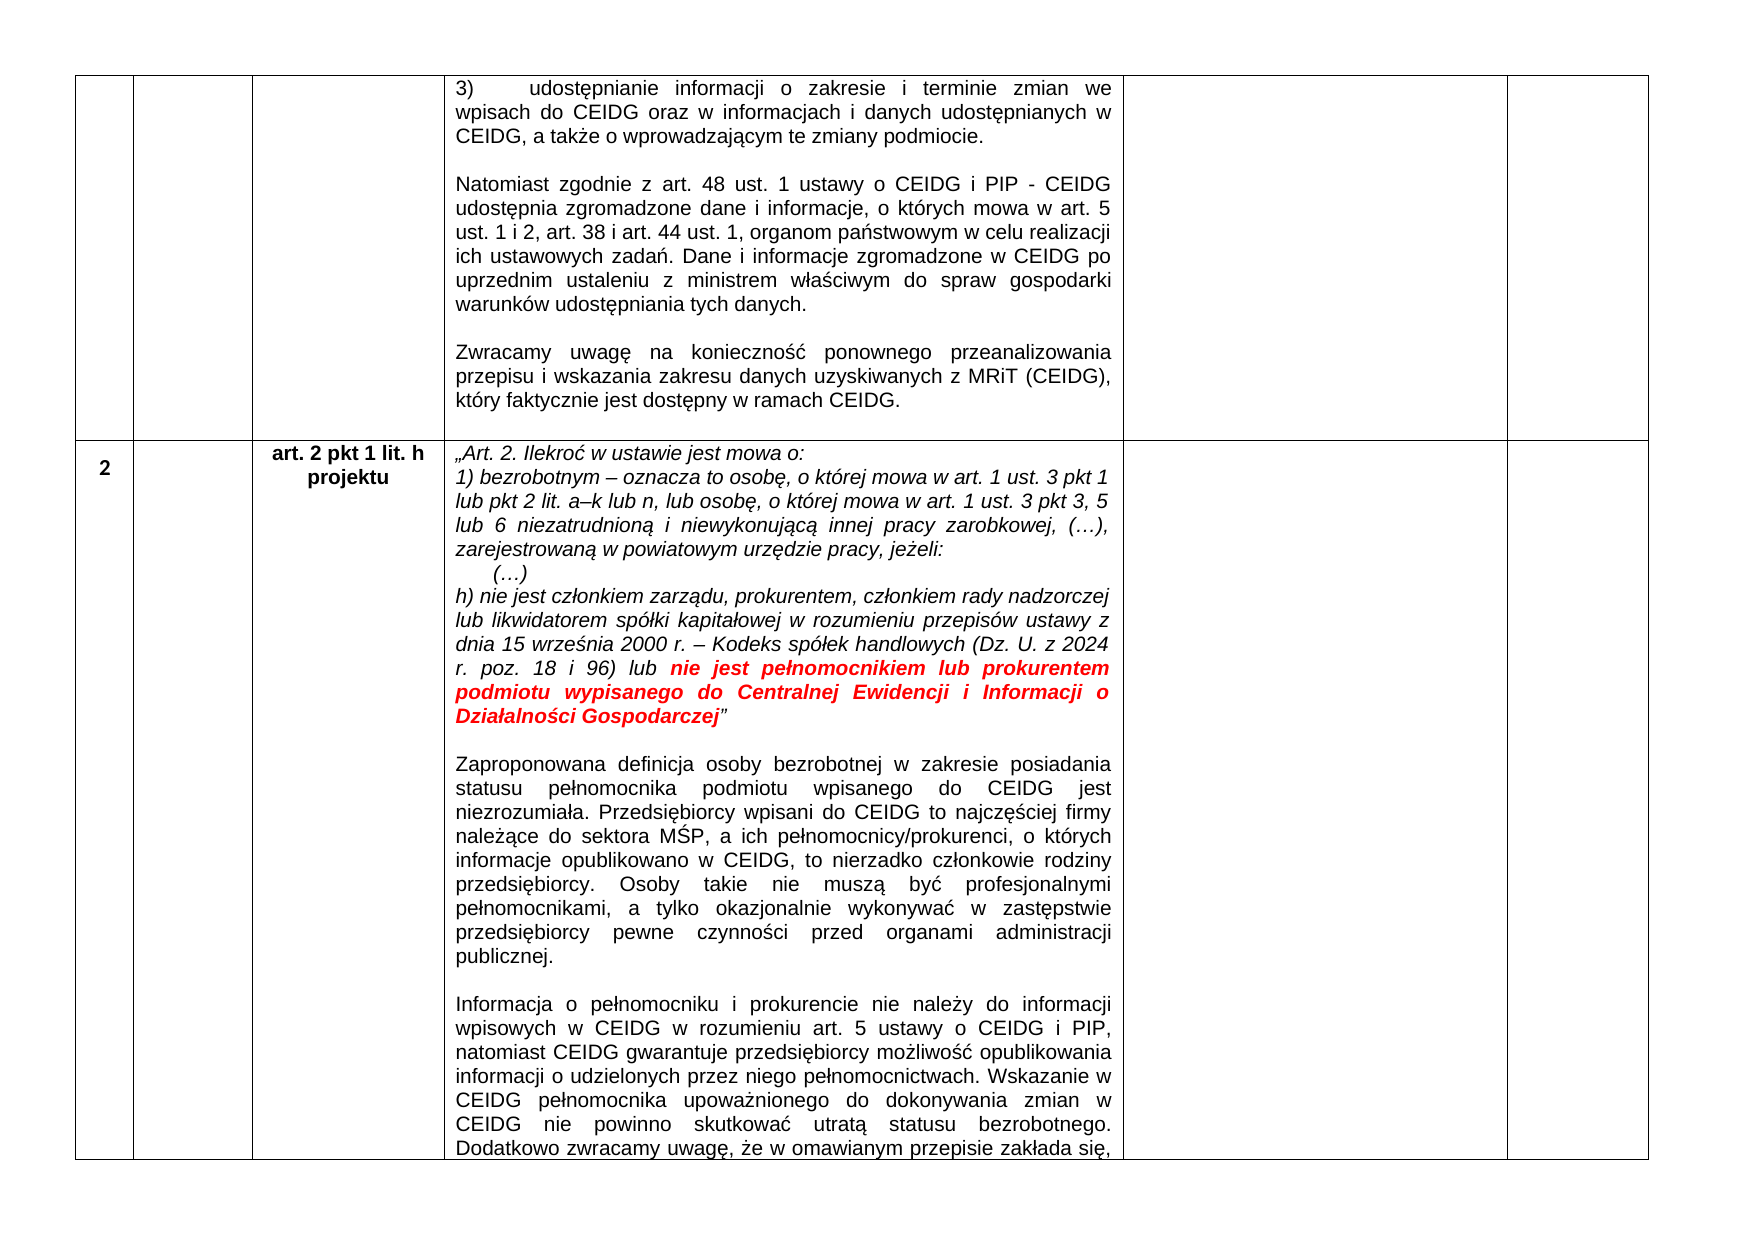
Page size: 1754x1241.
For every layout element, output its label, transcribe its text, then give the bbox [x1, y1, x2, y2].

table_cell [134, 441, 252, 1159]
table_cell [134, 76, 252, 439]
table_cell [1124, 76, 1507, 439]
table_cell 2 [76, 441, 133, 1159]
table_cell [1124, 441, 1507, 1159]
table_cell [445, 76, 1123, 439]
table_cell [1508, 76, 1648, 439]
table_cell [445, 441, 1123, 1159]
table_cell 1 [76, 76, 133, 439]
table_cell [253, 76, 444, 439]
table_cell [1508, 441, 1648, 1159]
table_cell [253, 441, 444, 1159]
